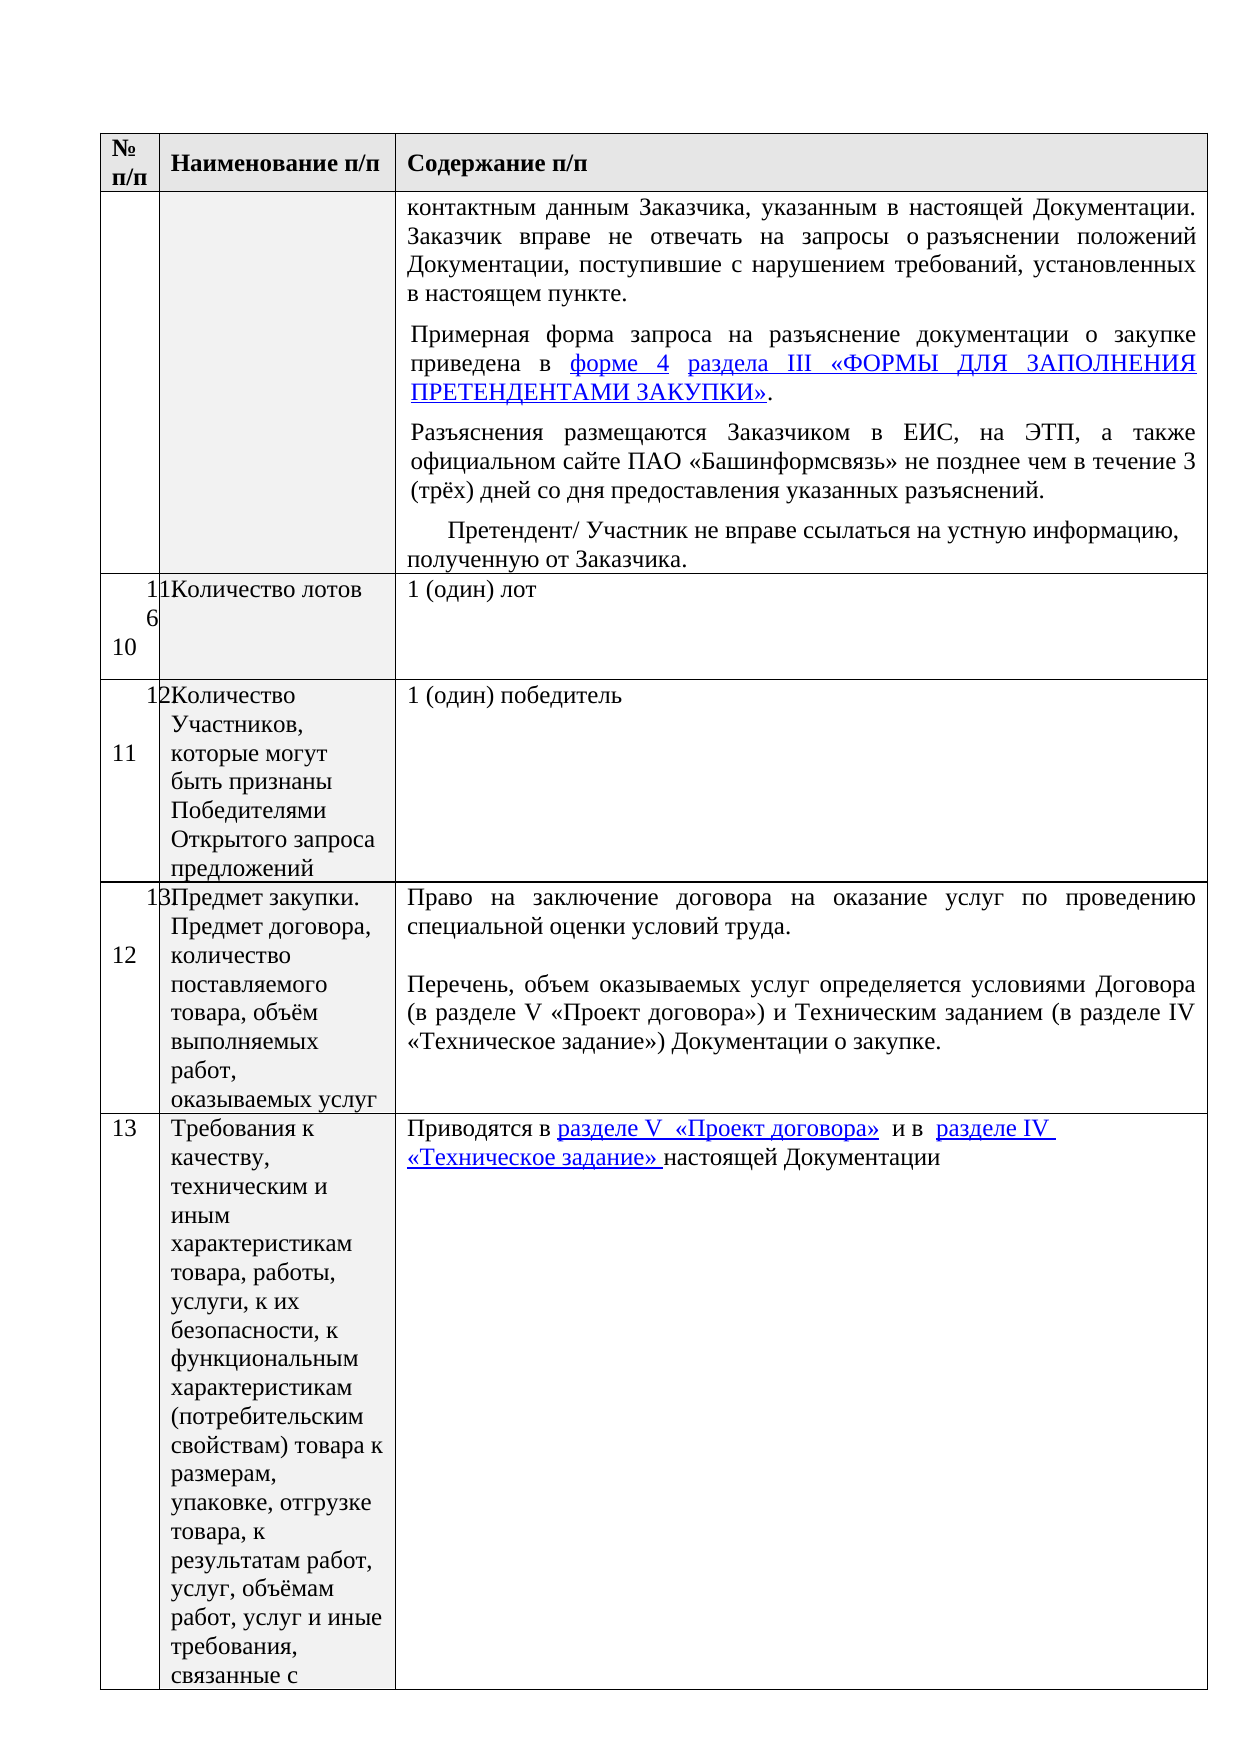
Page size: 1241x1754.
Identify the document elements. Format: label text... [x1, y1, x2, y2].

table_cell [160, 192, 395, 573]
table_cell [396, 1114, 1207, 1688]
table_cell Количество лотов [160, 574, 395, 679]
table_header Содержание п/п [396, 134, 1207, 191]
table_cell 9 [101, 192, 159, 573]
table_header № п/п [101, 134, 159, 191]
table_cell Предмет закупки. Предмет договора, количество поставляемого товара, объём выполняемых работ, оказываемых услуг [160, 883, 395, 1112]
table_cell 1 (один) лот [396, 574, 1207, 679]
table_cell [160, 1114, 395, 1688]
table_cell Количество Участников, которые могут быть признаны Победителями Открытого запроса предложений [160, 680, 395, 881]
table_cell 11 [101, 680, 159, 881]
table_header Наименование п/п [160, 134, 395, 191]
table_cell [396, 192, 1207, 573]
table_cell Право на заключение договора на оказание услуг по проведению специальной оценки условий труда. Перечень, объем оказываемых услуг определяется условиями Договора (в разделе V «Проект договора») и Техническим заданием (в разделе IV «Техническое задание») Документации о закупке. [396, 883, 1207, 1112]
table_cell 12 [101, 883, 159, 1112]
table_cell 13 [101, 1114, 159, 1688]
table_cell 6 10 [101, 574, 159, 679]
table_cell 1 (один) победитель [396, 680, 1207, 881]
